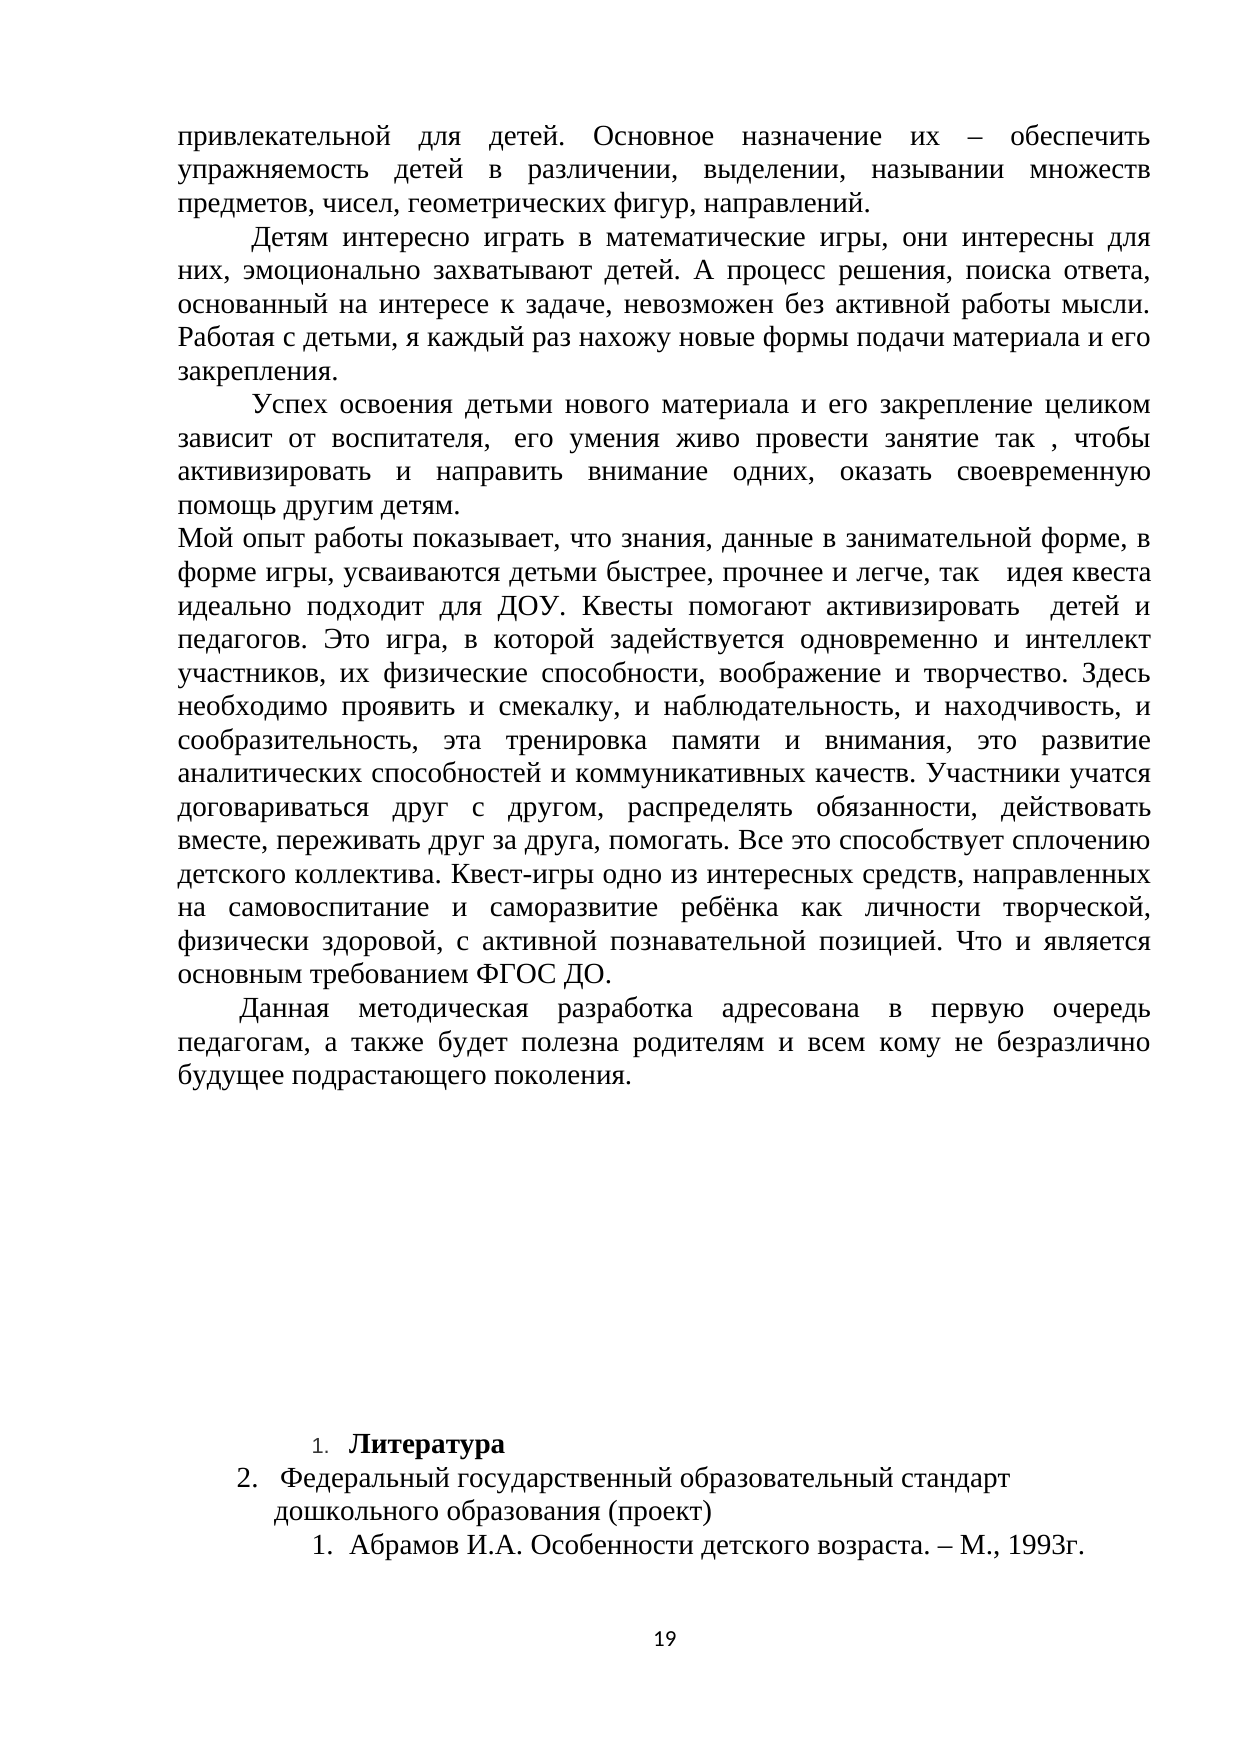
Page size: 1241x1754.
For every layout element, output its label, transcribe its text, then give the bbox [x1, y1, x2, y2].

text Данная методическая разработка адресована в первую очередь педагогам, а также будет полезна родителям и всем кому не безразлично будущее подрастающего поколения. [177, 990, 1152, 1091]
text Успех освоения детьми нового материала и его закрепление целиком зависит от воспитателя, его умения живо провести занятие так , чтобы активизировать и направить внимание одних, оказать своевременную помощь другим детям. [177, 386, 1152, 521]
text Мой опыт работы показывает, что знания, данные в занимательной форме, в форме игры, усваиваются детьми быстрее, прочнее и легче, так идея квеста идеально подходит для ДОУ. Квесты помогают активизировать детей и педагогов. Это игра, в которой задействуется одновременно и интеллект участников, их физические способности, воображение и творчество. Здесь необходимо проявить и смекалку, и наблюдательность, и находчивость, и сообразительность, эта тренировка памяти и внимания, это развитие аналитических способностей и коммуникативных качеств. Участники учатся договариваться друг с другом, распределять обязанности, действовать вместе, переживать друг за друга, помогать. Все это способствует сплочению детского коллектива. Квест-игры одно из интересных средств, направленных на самовоспитание и саморазвитие ребёнка как личности творческой, физически здоровой, с активной познавательной позицией. Что и является основным требованием ФГОС ДО. [177, 521, 1152, 990]
text Детям интересно играть в математические игры, они интересны для них, эмоционально захватывают детей. А процесс решения, поиска ответа, основанный на интересе к задаче, невозможен без активной работы мысли. Работая с детьми, я каждый раз нахожу новые формы подачи материала и его закрепления. [177, 219, 1152, 386]
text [177, 118, 1152, 219]
list Абрамов И.А. Особенности детского возраста. – М., 1993г. [311, 1527, 1152, 1560]
list Федеральный государственный образовательный стандарт дошкольного образования (проект) [236, 1460, 1152, 1527]
list Литература [311, 1426, 1152, 1460]
